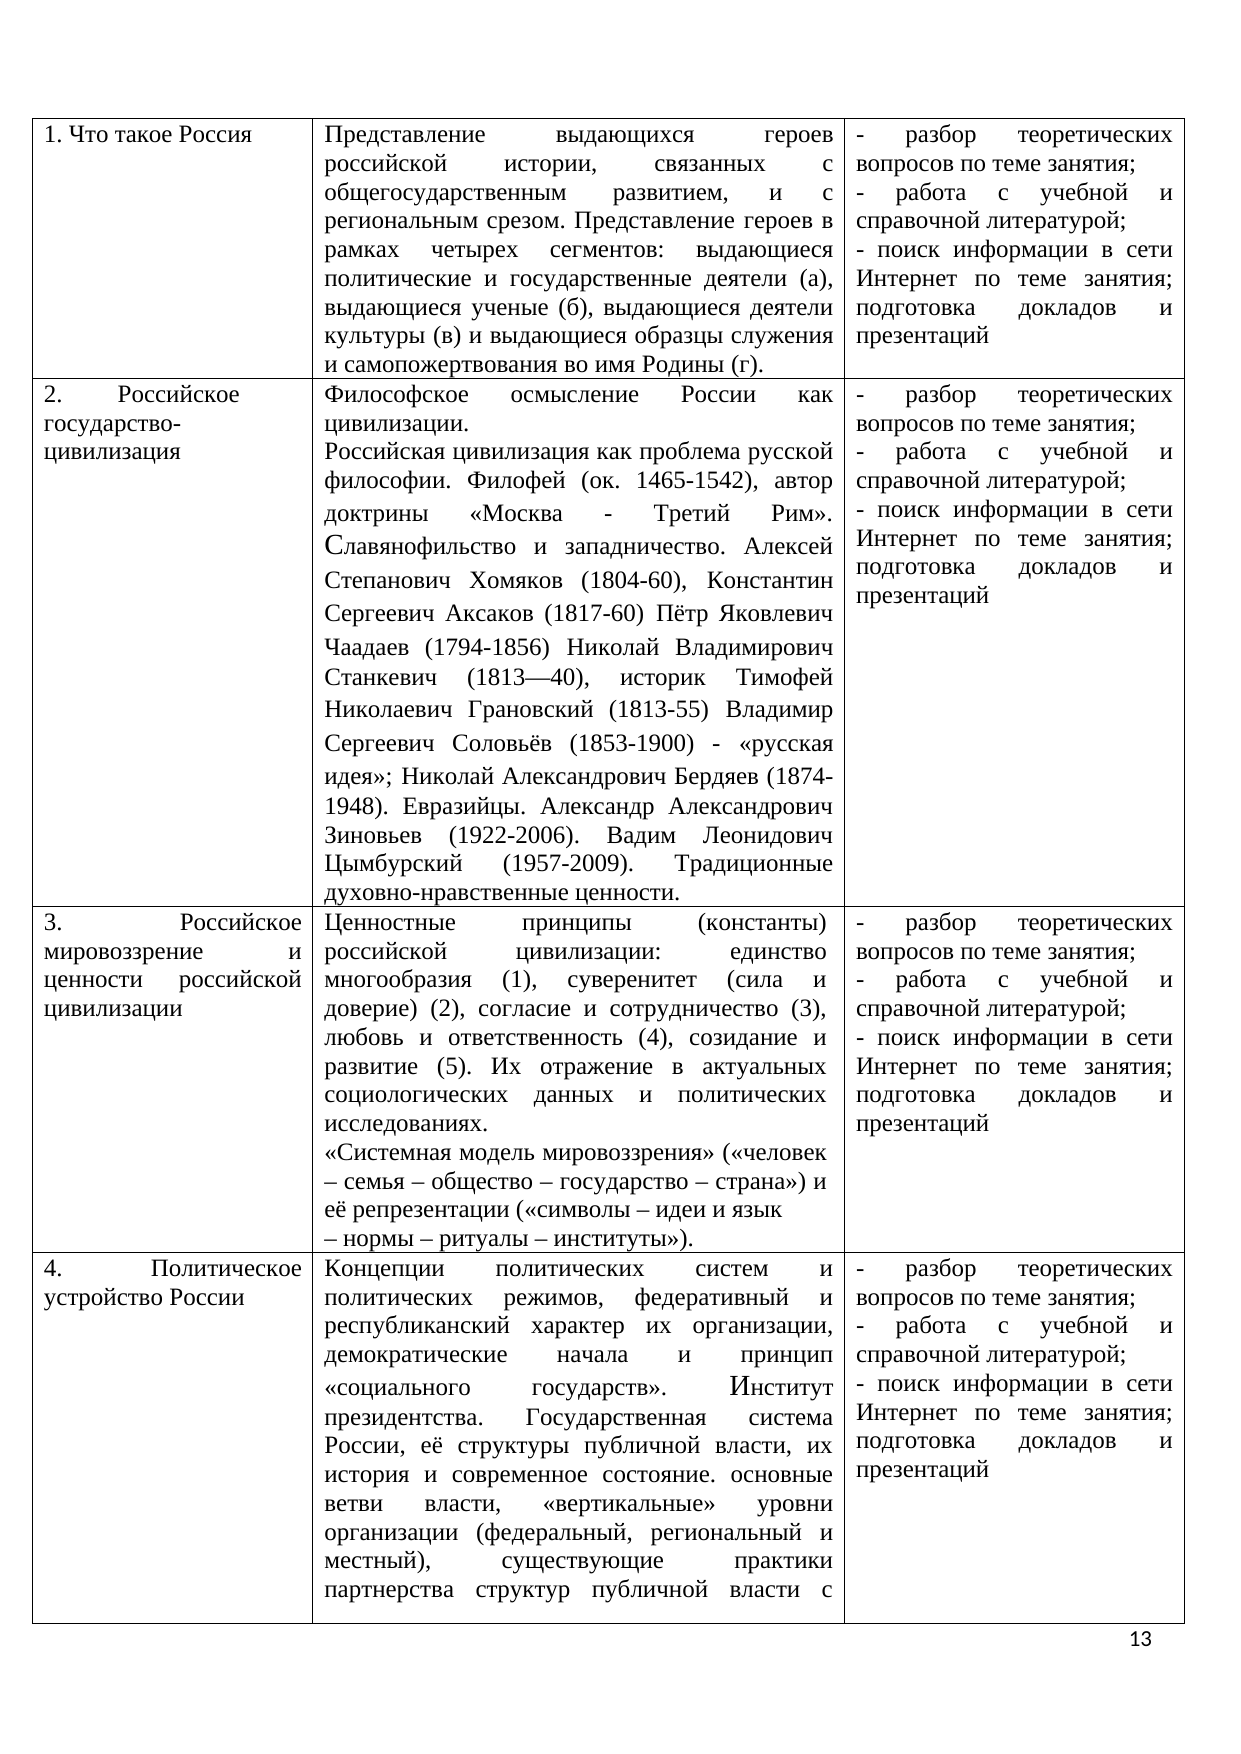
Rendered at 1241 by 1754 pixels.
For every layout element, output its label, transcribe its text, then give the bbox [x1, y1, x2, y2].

table_cell 3. Российское мировоззрение и ценности российской цивилизации [33, 907, 312, 1252]
table_cell Российское государство- цивилизация [33, 379, 312, 906]
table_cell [33, 1253, 312, 1623]
table_cell Ценностные принципы (константы) российской цивилизации: единство многообразия (1), суверенитет (сила и доверие) (2), согласие и сотрудничество (3), любовь и ответственность (4), созидание и развитие (5). Их отражение в актуальных социологических данных и политических исследованиях. «Системная модель мировоззрения» («человек – семья – общество – государство – страна») и её репрезентации («символы – идеи и язык – нормы – ритуалы – институты»). [313, 907, 844, 1252]
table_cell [313, 1253, 844, 1623]
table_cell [845, 1253, 1184, 1623]
table_cell Философское осмысление России как цивилизации. Российская цивилизация как проблема русской философии. Филофей (ок. 1465-1542), автор доктрины «Москва - Третий Рим». Славянофильство и западничество. Алексей Степанович Хомяков (1804-60), Константин Сергеевич Аксаков (1817-60) Пётр Яковлевич Чаадаев (1794-1856) Николай Владимирович Станкевич (1813—40), историк Тимофей Николаевич Грановский (1813-55) Владимир Сергеевич Соловьёв (1853-1900) - «русская идея»; Николай Александрович Бердяев (1874-1948). Евразийцы. Александр Александрович Зиновьев (1922-2006). Вадим Леонидович Цымбурский (1957-2009). Традиционные духовно-нравственные ценности. [313, 379, 844, 906]
table_cell Представление выдающихся героев российской истории, связанных с общегосударственным развитием, и с региональным срезом. Представление героев в рамках четырех сегментов: выдающиеся политические и государственные деятели (а), выдающиеся ученые (б), выдающиеся деятели культуры (в) и выдающиеся образцы служения и самопожертвования во имя Родины (г). [313, 119, 844, 378]
table_cell 1. Что такое Россия [33, 119, 312, 378]
